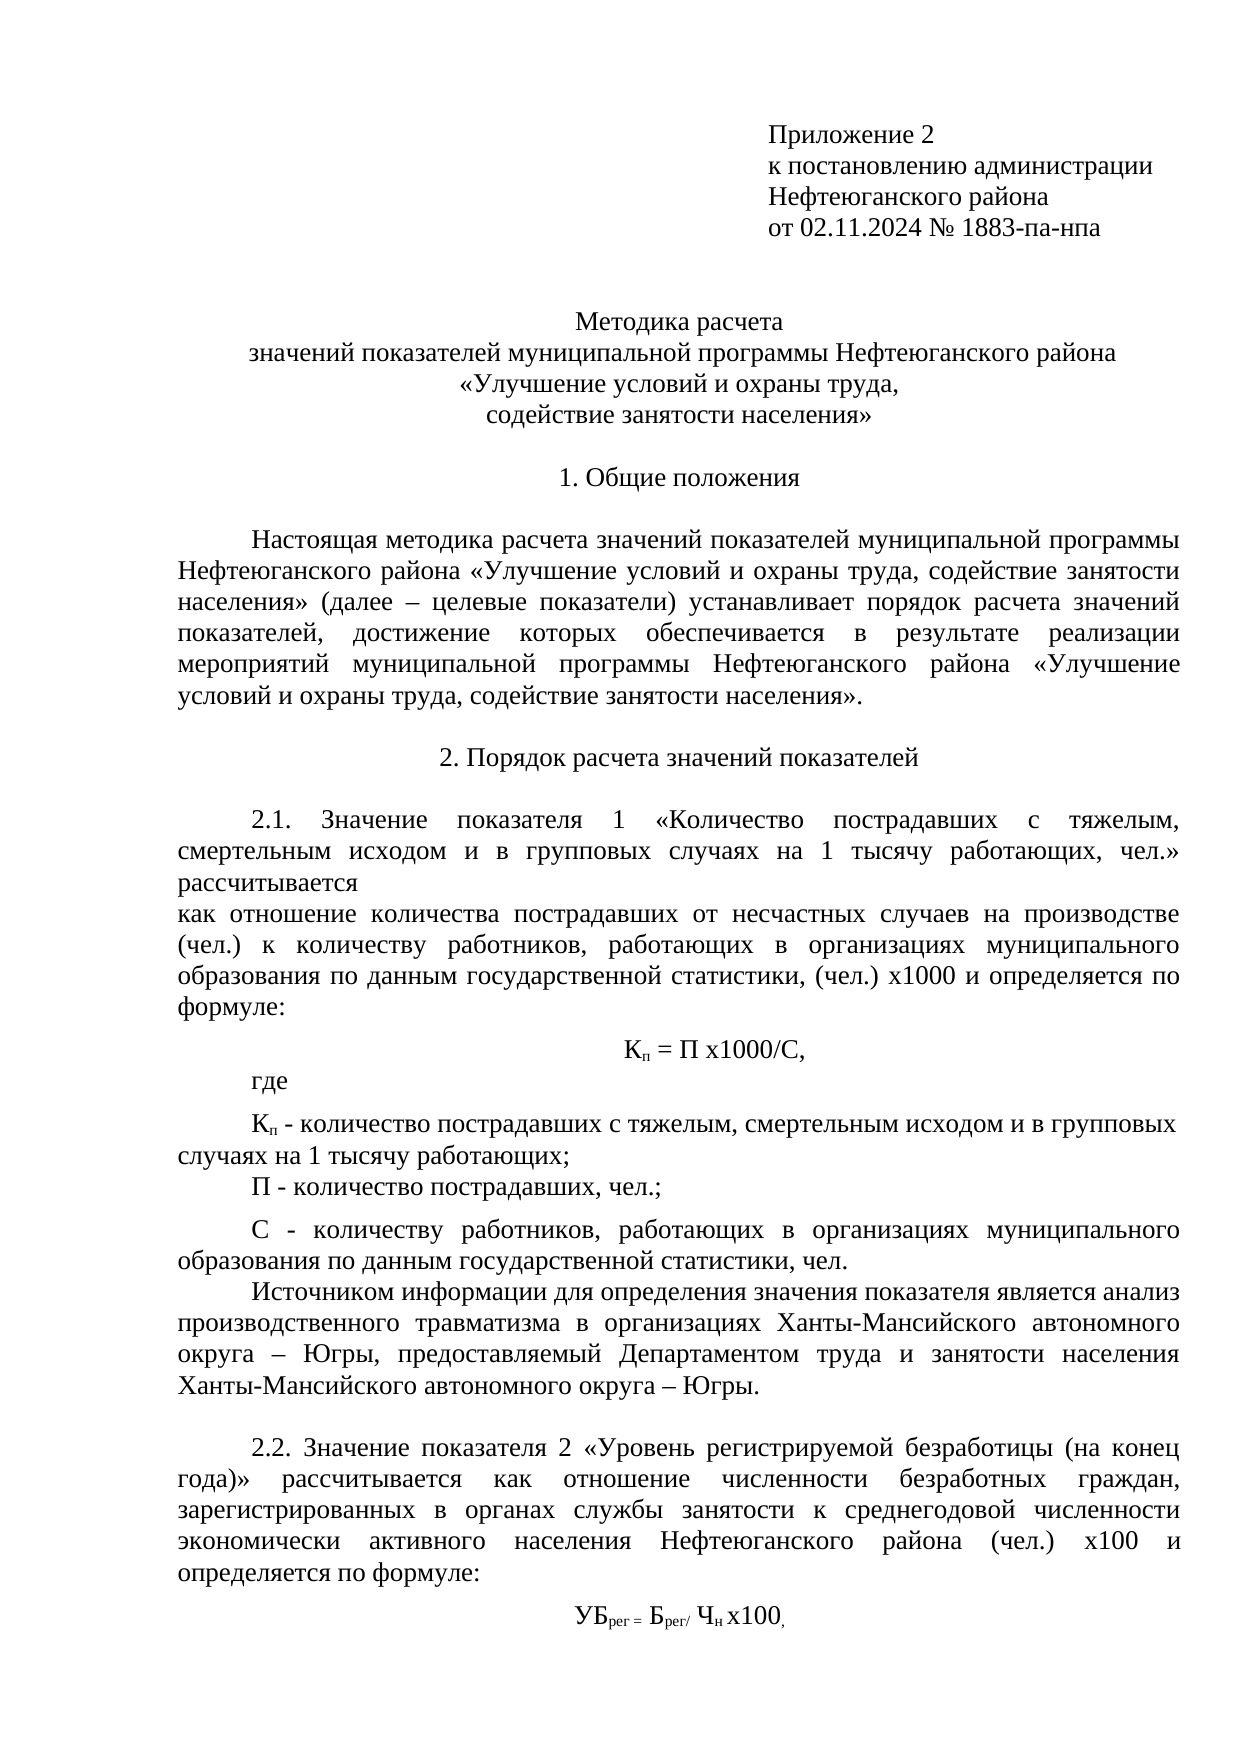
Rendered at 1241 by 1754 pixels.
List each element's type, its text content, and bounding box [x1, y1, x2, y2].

text Нефтеюганского района [768, 180, 1181, 212]
text к постановлению администрации [768, 149, 1181, 180]
text 2.1. Значение показателя 1 «Количество пострадавших с тяжелым, смертельным исходом и в групповых случаях на 1 тысячу работающих, чел.» рассчитывается как отношение количества пострадавших от несчастных случаев на производстве (чел.) к количеству работников, работающих в организациях муниципального образования по данным государственной статистики, (чел.) х1000 и определяется по формуле: [177, 803, 1181, 1021]
text Источником информации для определения значения показателя является анализ производственного травматизма в организациях Ханты-Мансийского автономного округа – Югры, предоставляемый Департаментом труда и занятости населения Ханты-Мансийского автономного округа – Югры. [177, 1275, 1181, 1400]
text Настоящая методика расчета значений показателей муниципальной программы Нефтеюганского района «Улучшение условий и охраны труда, содействие занятости населения» (далее – целевые показатели) устанавливает порядок расчета значений показателей, достижение которых обеспечивается в результате реализации мероприятий муниципальной программы Нефтеюганского района «Улучшение условий и охраны труда, содействие занятости населения». [177, 523, 1181, 710]
text С - количеству работников, работающих в организациях муниципального образования по данным государственной статистики, чел. [177, 1213, 1181, 1275]
text от 02.11.2024 № 1883-па-нпа [768, 212, 1181, 243]
text 2.2. Значение показателя 2 «Уровень регистрируемой безработицы (на конец года)» рассчитывается как отношение численности безработных граждан, зарегистрированных в органах службы занятости к среднегодовой численности экономически активного населения Нефтеюганского района (чел.) х100 и определяется по формуле: [177, 1431, 1181, 1587]
text содействие занятости населения» [177, 398, 1181, 429]
text УБрег = Брег/ Чн х100, [177, 1599, 1181, 1630]
text где [177, 1064, 1181, 1096]
text Приложение 2 [768, 118, 1181, 149]
text П - количество пострадавших, чел.; [177, 1170, 1181, 1201]
text Методика расчета [177, 305, 1181, 336]
text 2. Порядок расчета значений показателей [177, 741, 1181, 772]
text Кп = П х1000/С, [177, 1033, 1181, 1064]
text 1. Общие положения [177, 461, 1181, 492]
text значений показателей муниципальной программы Нефтеюганского района «Улучшение условий и охраны труда, [177, 336, 1181, 398]
text Кп - количество пострадавших с тяжелым, смертельным исходом и в групповых случаях на 1 тысячу работающих; [177, 1108, 1181, 1170]
